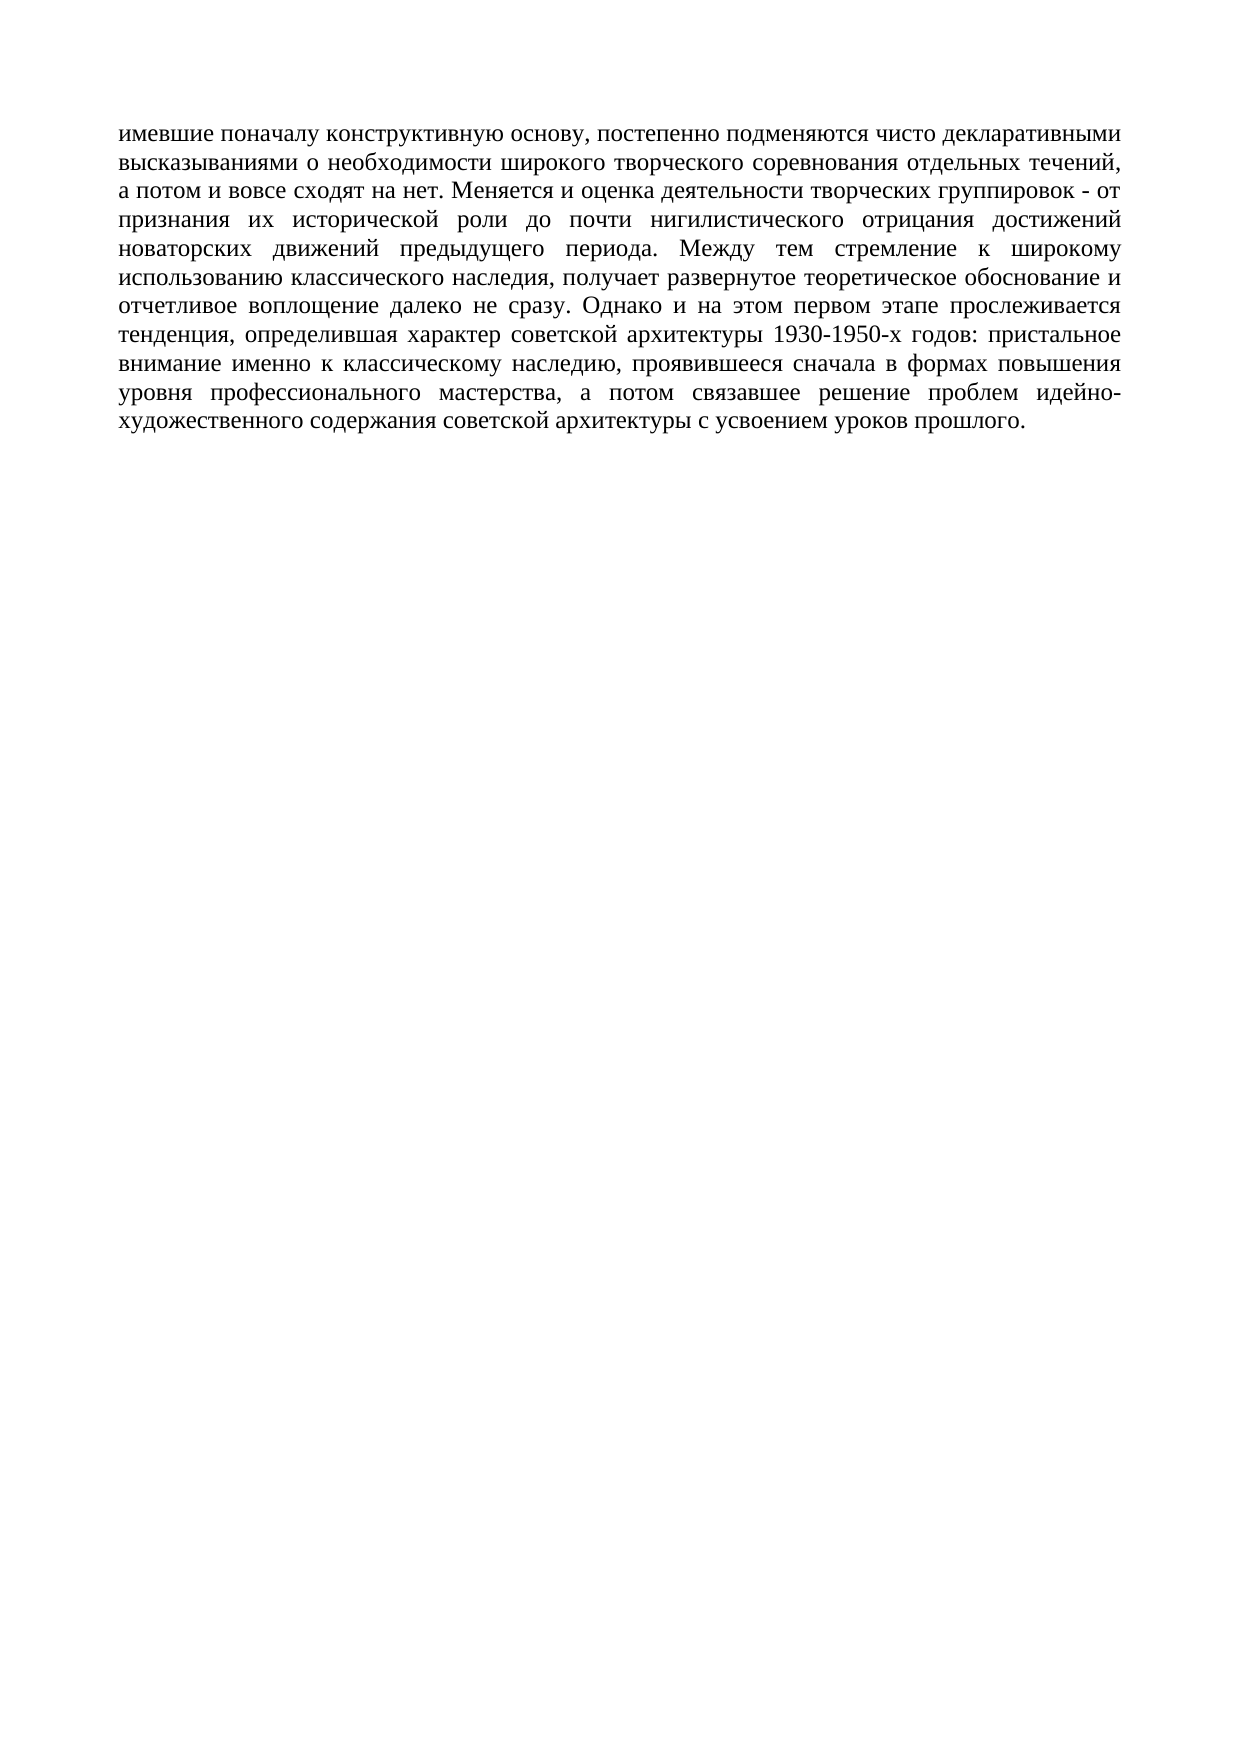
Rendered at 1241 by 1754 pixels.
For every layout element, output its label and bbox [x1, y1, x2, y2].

text [118, 118, 1122, 434]
